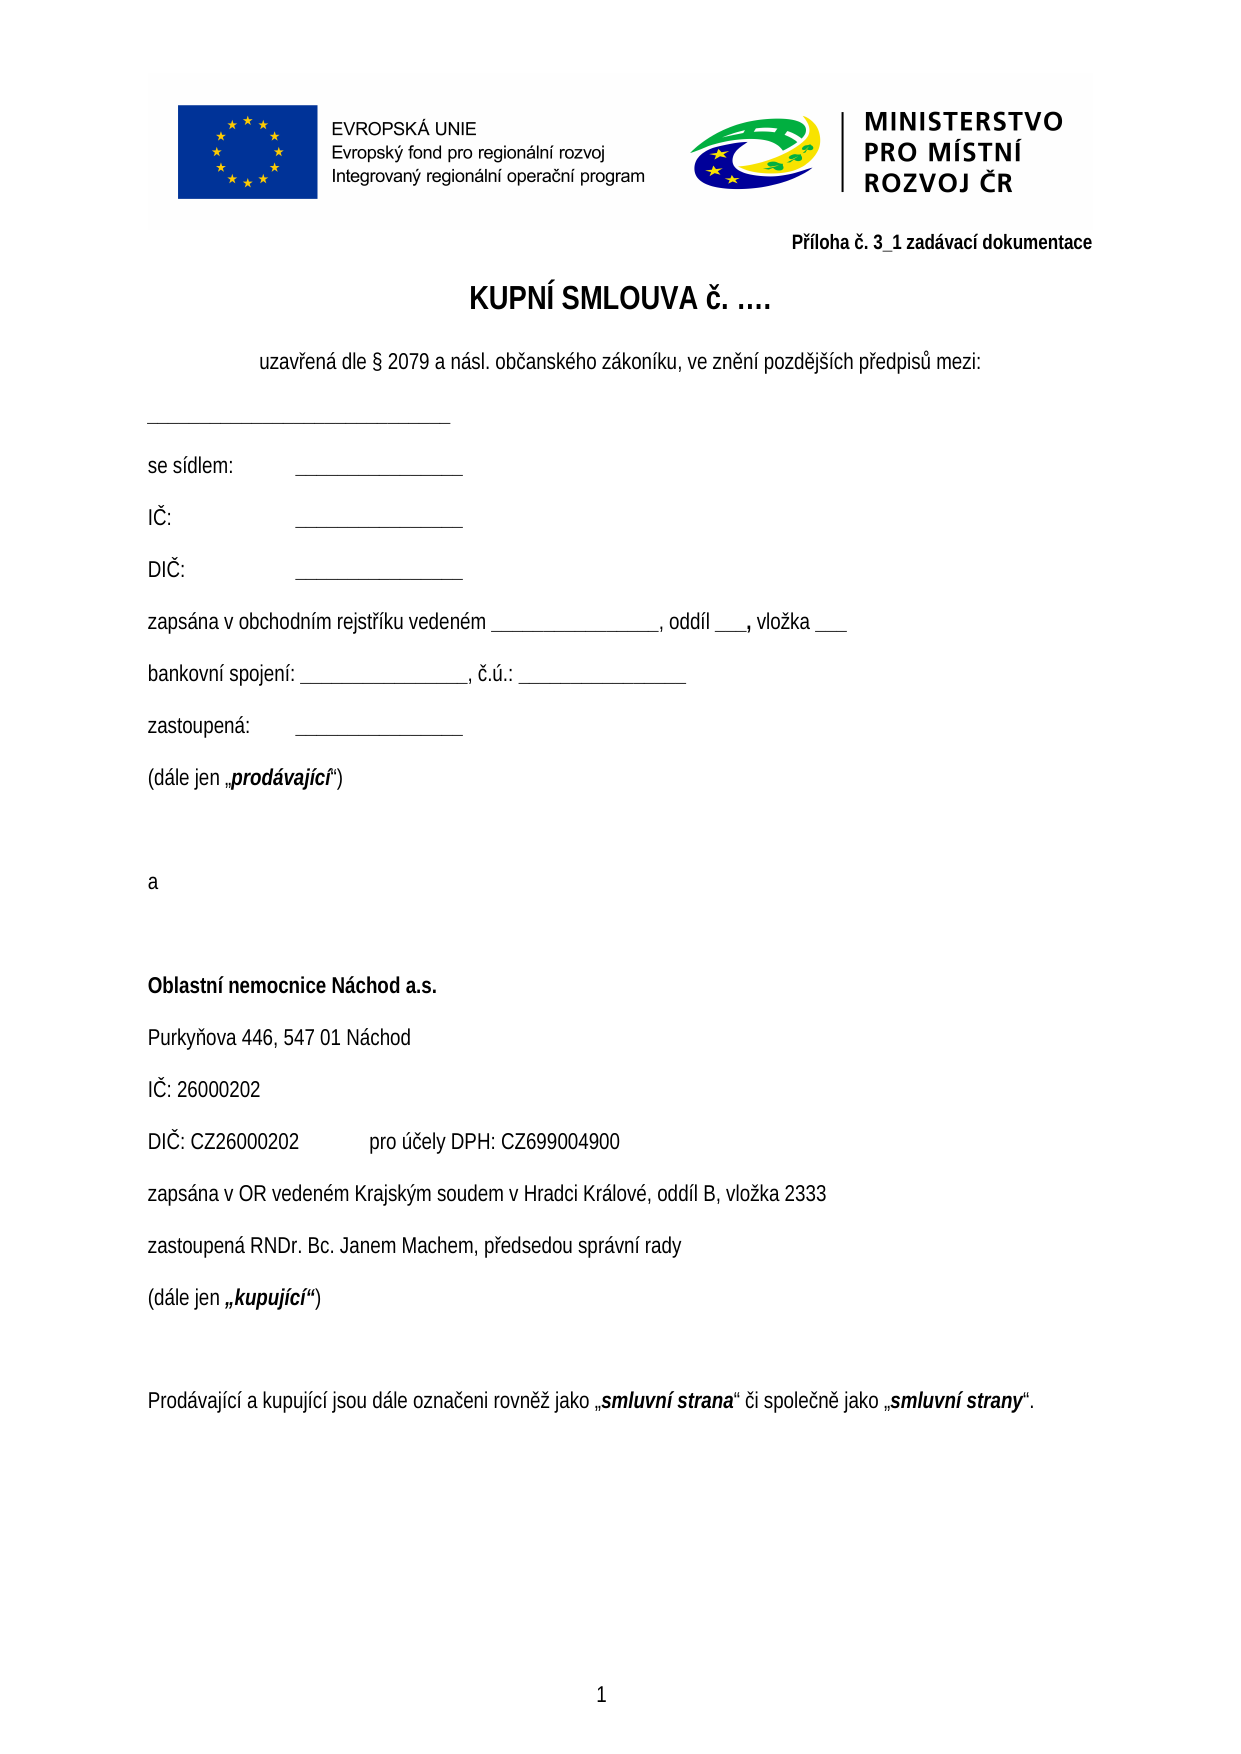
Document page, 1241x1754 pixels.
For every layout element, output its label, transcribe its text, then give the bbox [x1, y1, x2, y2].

text IČ: ________________ [148, 504, 1093, 530]
text uzavřená dle § 2079 a násl. občanského zákoníku, ve znění pozdějších předpisů mezi: [148, 348, 1093, 374]
text zastoupená: ________________ [148, 712, 1093, 738]
text (dále jen „prodávající“) [148, 764, 1093, 790]
text Prodávající a kupující jsou dále označeni rovněž jako „smluvní strana“ či společně jako „smluvní strany“. [148, 1387, 1093, 1414]
text bankovní spojení: ________________, č.ú.: ________________ [148, 660, 1093, 686]
text DIČ: ________________ [148, 556, 1093, 582]
subtitle KUPNÍ SMLOUVA č. …. [148, 278, 1093, 316]
text IČ: 26000202 [148, 1076, 1093, 1102]
text zastoupená RNDr. Bc. Janem Machem, předsedou správní rady [148, 1232, 1093, 1258]
text (dále jen „kupující“) [148, 1283, 1093, 1310]
text Purkyňova 446, 547 01 Náchod [148, 1024, 1093, 1050]
text _____________________________ [147, 400, 1093, 426]
text se sídlem: ________________ [148, 452, 1093, 478]
text a [148, 868, 1093, 894]
picture [147, 73, 1093, 230]
text DIČ: CZ26000202 pro účely DPH: CZ699004900 [148, 1128, 1093, 1154]
text Oblastní nemocnice Náchod a.s. [148, 972, 1093, 998]
text zapsána v OR vedeném Krajským soudem v Hradci Králové, oddíl B, vložka 2333 [148, 1179, 1093, 1206]
text zapsána v obchodním rejstříku vedeném ________________, oddíl ___, vložka ___ [148, 608, 1093, 634]
subtitle Příloha č. 3_1 zadávací dokumentace [148, 230, 1093, 254]
